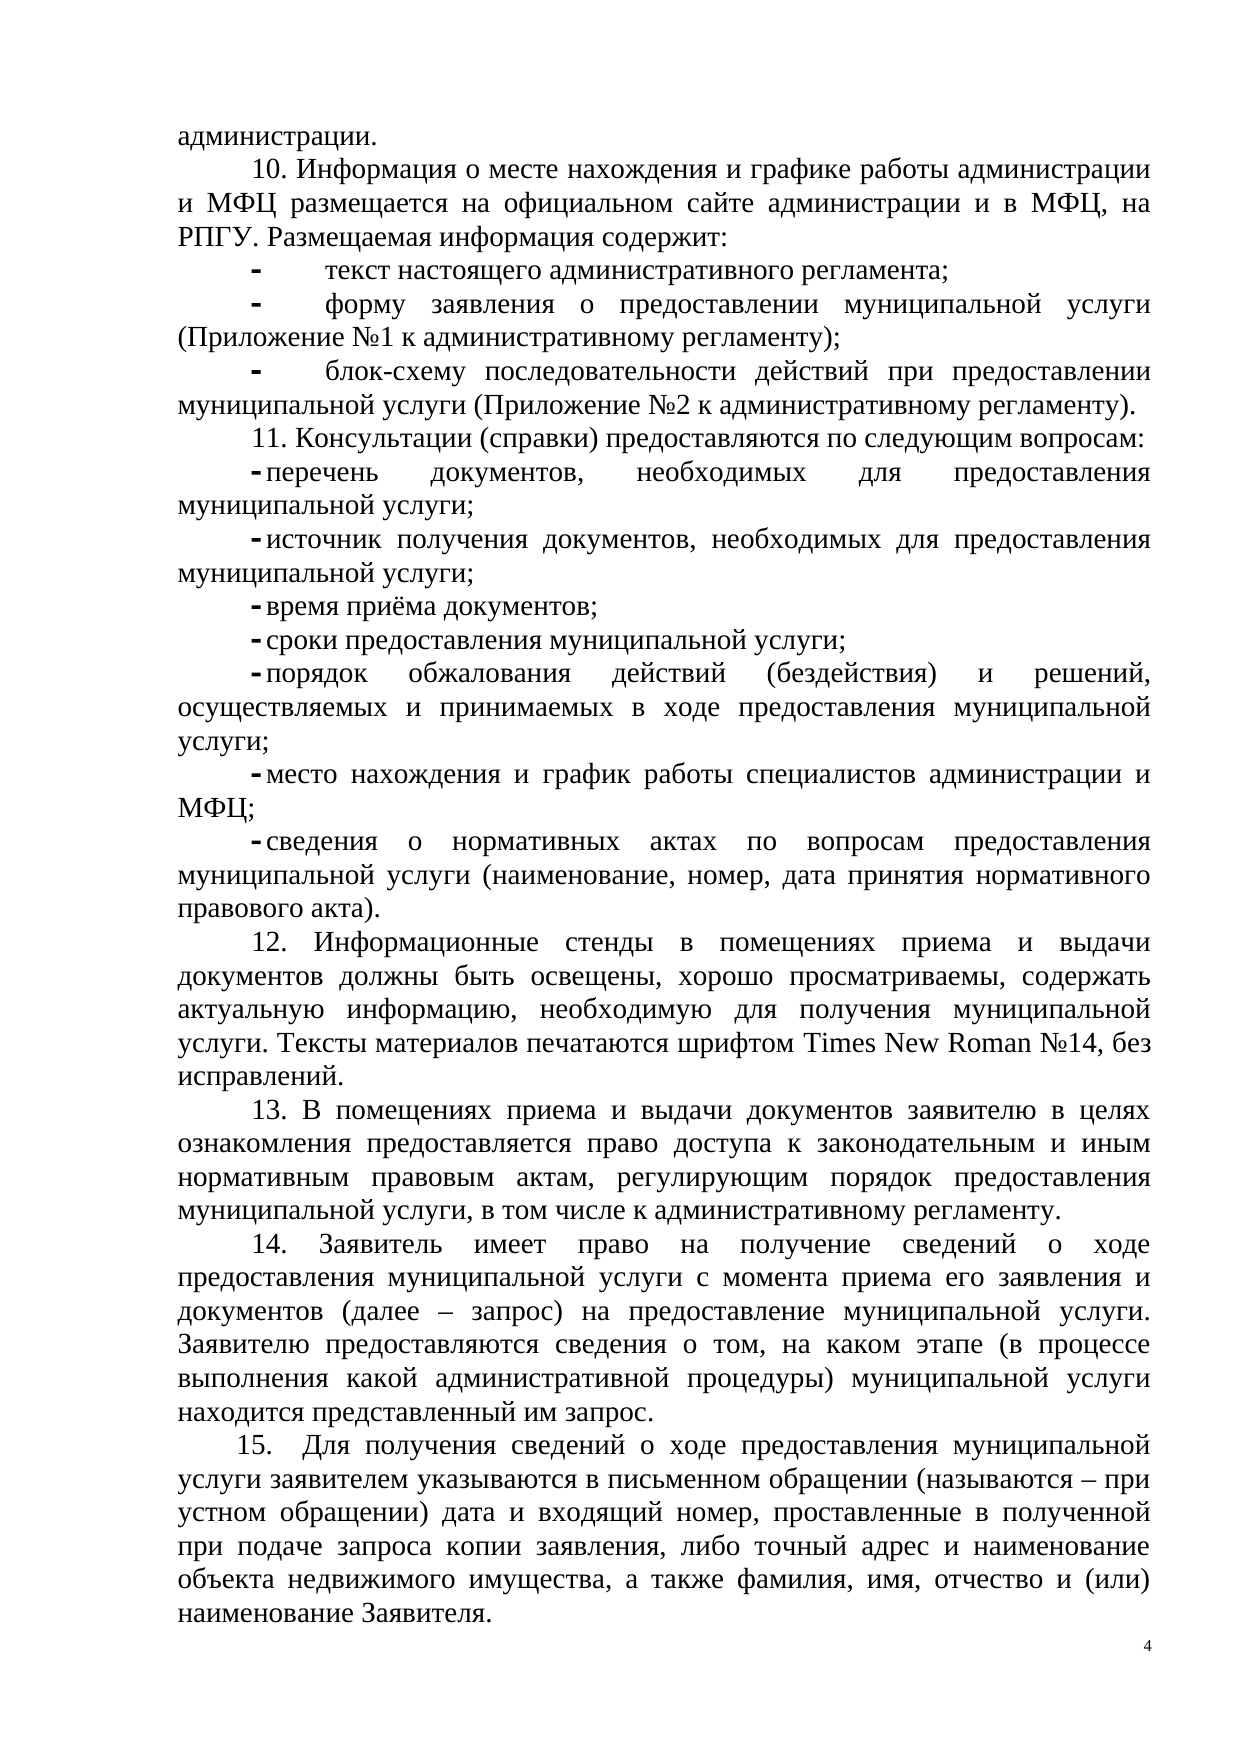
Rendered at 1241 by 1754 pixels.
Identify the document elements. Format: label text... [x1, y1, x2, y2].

text 10. Информация о месте нахождения и графике работы администрации и МФЦ размещается на официальном сайте администрации и в МФЦ, на РПГУ. Размещаемая информация содержит: [177, 152, 1152, 252]
list место нахождения и график работы специалистов администрации и МФЦ; [177, 756, 1152, 823]
list время приёма документов; [177, 588, 1152, 622]
list сроки предоставления муниципальной услуги; [177, 622, 1152, 656]
list форму заявления о предоставлении муниципальной услуги (Приложение №1 к административному регламенту); [177, 286, 1152, 353]
list источник получения документов, необходимых для предоставления муниципальной услуги; [177, 521, 1152, 588]
text 12. Информационные стенды в помещениях приема и выдачи документов должны быть освещены, хорошо просматриваемы, содержать актуальную информацию, необходимую для получения муниципальной услуги. Тексты материалов печатаются шрифтом Times New Roman №14, без исправлений. [177, 924, 1152, 1092]
list текст настоящего административного регламента; [177, 252, 1152, 286]
text 11. Консультации (справки) предоставляются по следующим вопросам: [177, 420, 1152, 454]
text 14. Заявитель имеет право на получение сведений о ходе предоставления муниципальной услуги с момента приема его заявления и документов (далее – запрос) на предоставление муниципальной услуги. Заявителю предоставляются сведения о том, на каком этапе (в процессе выполнения какой административной процедуры) муниципальной услуги находится представленный им запрос. [177, 1226, 1152, 1427]
list сведения о нормативных актах по вопросам предоставления муниципальной услуги (наименование, номер, дата принятия нормативного правового акта). [177, 823, 1152, 924]
list блок-схему последовательности действий при предоставлении муниципальной услуги (Приложение №2 к административному регламенту). [177, 353, 1152, 420]
text 13. В помещениях приема и выдачи документов заявителю в целях ознакомления предоставляется право доступа к законодательным и иным нормативным правовым актам, регулирующим порядок предоставления муниципальной услуги, в том числе к административному регламенту. [177, 1092, 1152, 1226]
list перечень документов, необходимых для предоставления муниципальной услуги; [177, 454, 1152, 521]
text 15. Для получения сведений о ходе предоставления муниципальной услуги заявителем указываются в письменном обращении (называются – при устном обращении) дата и входящий номер, проставленные в полученной при подаче запроса копии заявления, либо точный адрес и наименование объекта недвижимого имущества, а также фамилия, имя, отчество и (или) наименование Заявителя. [177, 1427, 1152, 1628]
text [177, 118, 1152, 152]
list порядок обжалования действий (бездействия) и решений, осуществляемых и принимаемых в ходе предоставления муниципальной услуги; [177, 656, 1152, 756]
